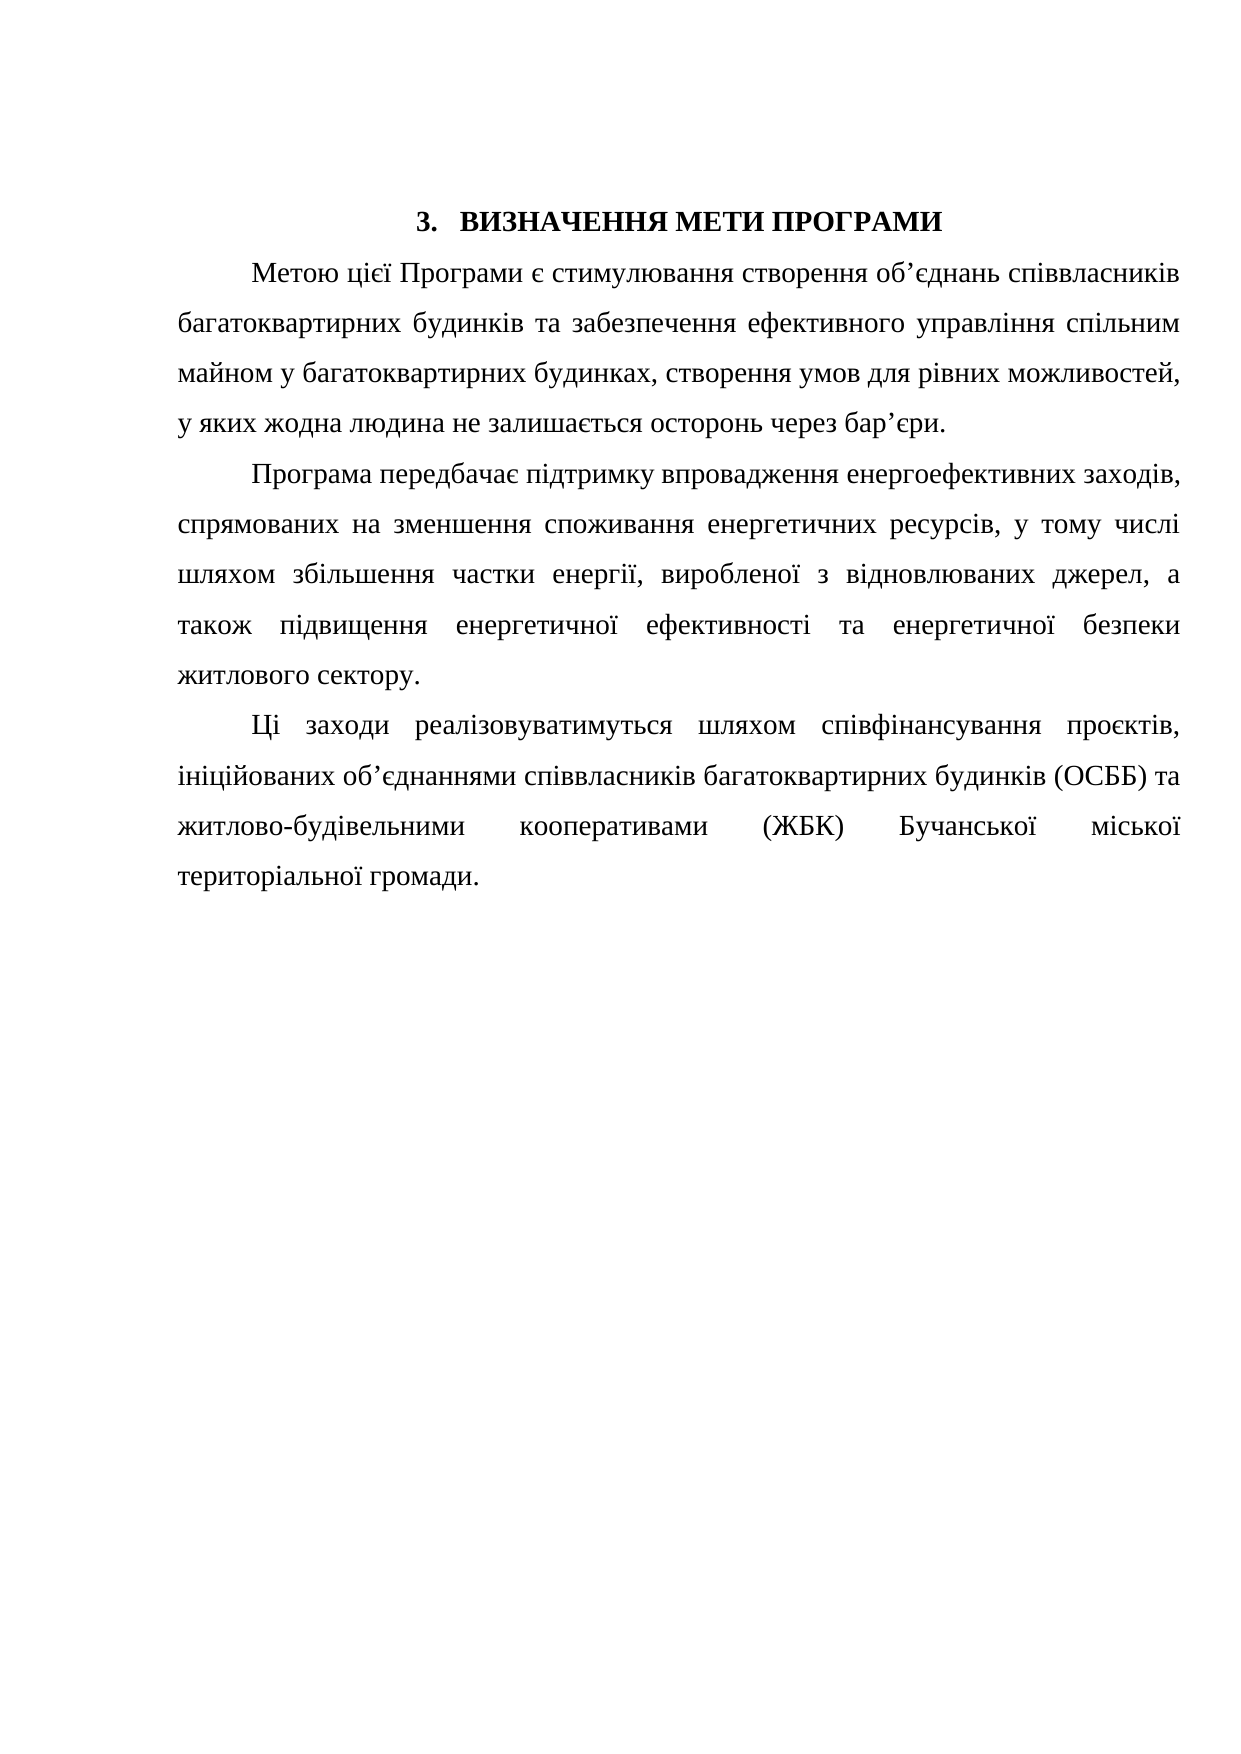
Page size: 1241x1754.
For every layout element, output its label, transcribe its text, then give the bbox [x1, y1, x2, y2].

text Ці заходи реалізовуватимуться шляхом співфінансування проєктів, ініційованих об’єднаннями співвласників багатоквартирних будинків (ОСББ) та житлово-будівельними кооперативами (ЖБК) Бучанської міської територіальної громади. [177, 707, 1181, 892]
text 3. ВИЗНАЧЕННЯ МЕТИ ПРОГРАМИ [177, 204, 1181, 238]
text Програма передбачає підтримку впровадження енергоефективних заходів, спрямованих на зменшення споживання енергетичних ресурсів, у тому числі шляхом збільшення частки енергії, виробленої з відновлюваних джерел, а також підвищення енергетичної ефективності та енергетичної безпеки житлового сектору. [177, 456, 1181, 691]
text Метою цієї Програми є стимулювання створення об’єднань співвласників багатоквартирних будинків та забезпечення ефективного управління спільним майном у багатоквартирних будинках, створення умов для рівних можливостей, у яких жодна людина не залишається осторонь через бар’єри. [177, 255, 1181, 439]
